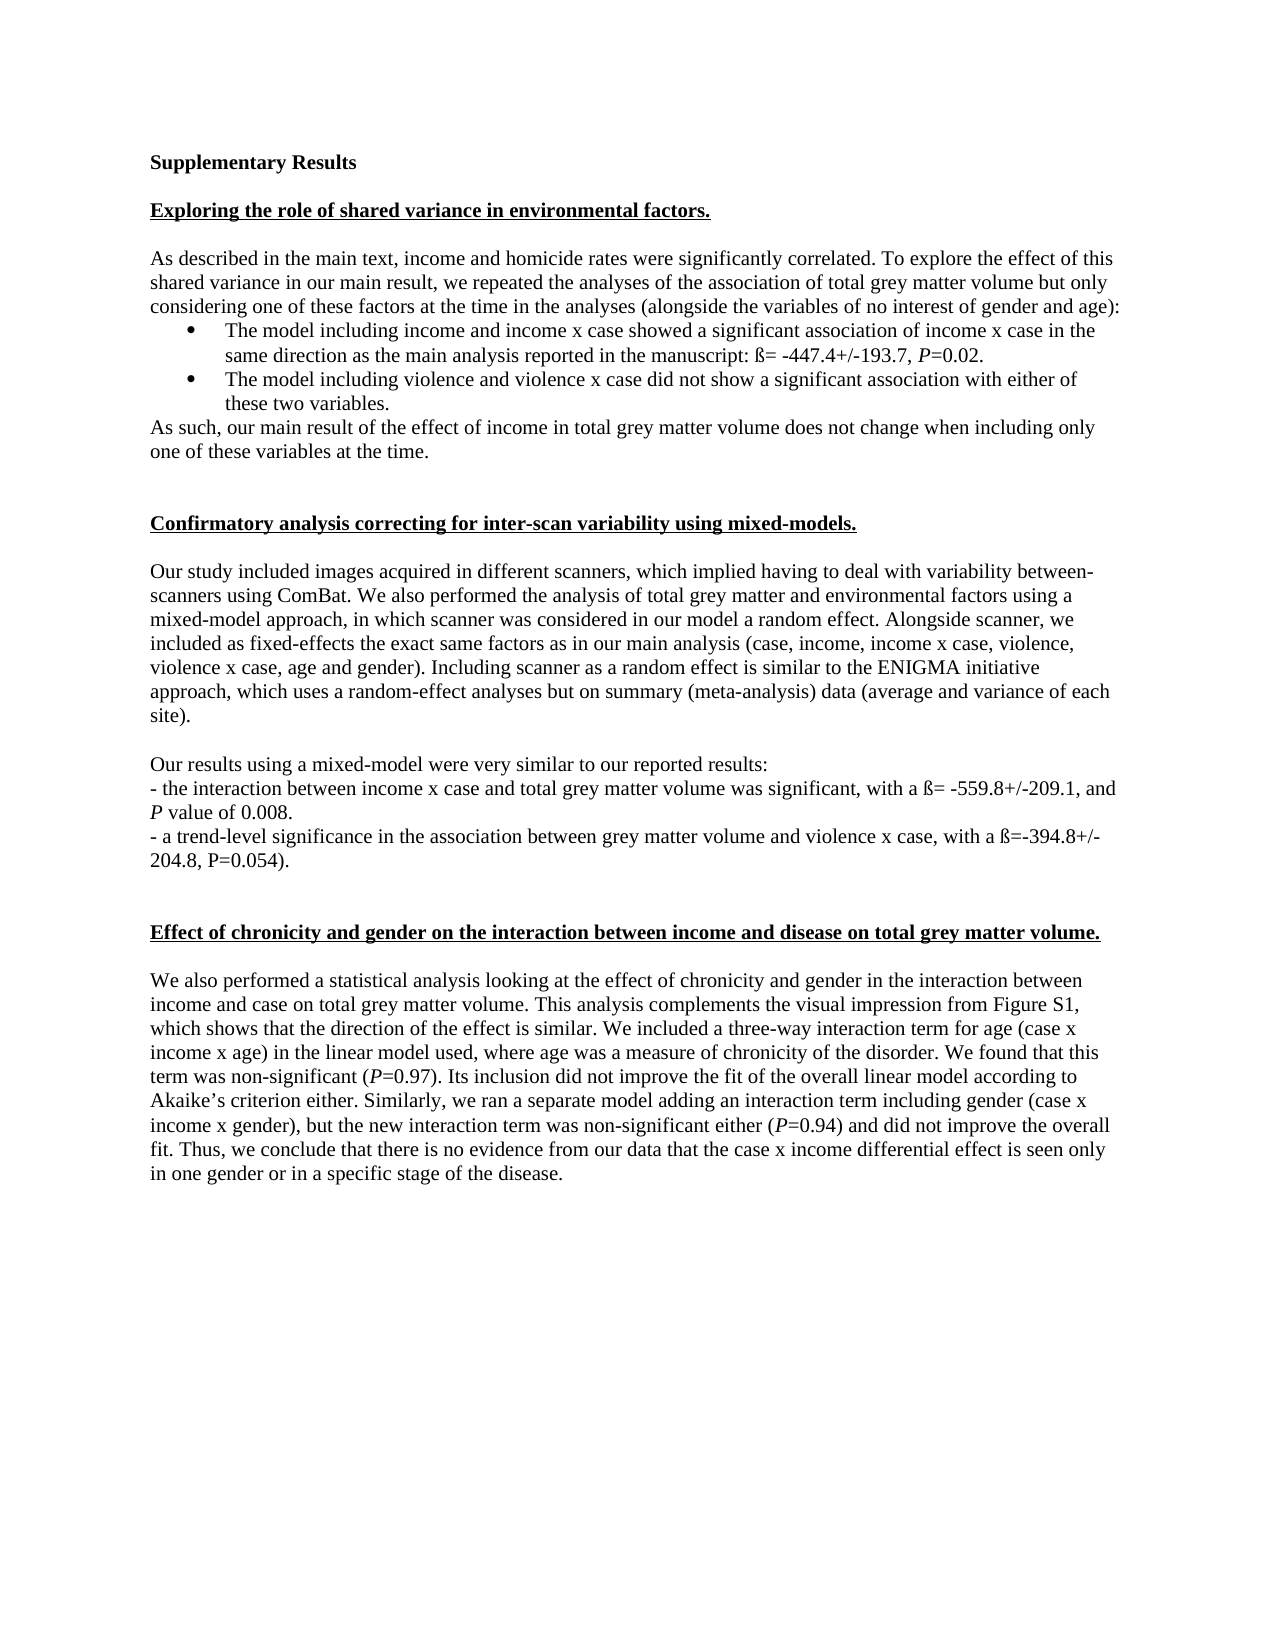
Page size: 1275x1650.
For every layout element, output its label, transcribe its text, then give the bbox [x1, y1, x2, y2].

text Our results using a mixed-model were very similar to our reported results: [150, 752, 1125, 776]
list The model including violence and violence x case did not show a significant association with either of these two variables. [187, 367, 1125, 415]
text Our study included images acquired in different scanners, which implied having to deal with variability between-scanners using ComBat. We also performed the analysis of total grey matter and environmental factors using a mixed-model approach, in which scanner was considered in our model a random effect. Alongside scanner, we included as fixed-effects the exact same factors as in our main analysis (case, income, income x case, violence, violence x case, age and gender). Including scanner as a random effect is similar to the ENIGMA initiative approach, which uses a random-effect analyses but on summary (meta-analysis) data (average and variance of each site). [150, 559, 1125, 727]
text Exploring the role of shared variance in environmental factors. [150, 198, 1125, 222]
text - a trend-level significance in the association between grey matter volume and violence x case, with a ß=-394.8+/-204.8, P=0.054). [150, 824, 1125, 872]
list The model including income and income x case showed a significant association of income x case in the same direction as the main analysis reported in the manuscript: ß= -447.4+/-193.7, P=0.02. [187, 318, 1125, 367]
text Confirmatory analysis correcting for inter-scan variability using mixed-models. [150, 511, 1125, 535]
text As such, our main result of the effect of income in total grey matter volume does not change when including only one of these variables at the time. [150, 415, 1125, 463]
text - the interaction between income x case and total grey matter volume was significant, with a ß= -559.8+/-209.1, and P value of 0.008. [150, 776, 1125, 824]
text As described in the main text, income and homicide rates were significantly correlated. To explore the effect of this shared variance in our main result, we repeated the analyses of the association of total grey matter volume but only considering one of these factors at the time in the analyses (alongside the variables of no interest of gender and age): [150, 246, 1125, 318]
text Supplementary Results [150, 150, 1125, 174]
text We also performed a statistical analysis looking at the effect of chronicity and gender in the interaction between income and case on total grey matter volume. This analysis complements the visual impression from Figure S1, which shows that the direction of the effect is similar. We included a three-way interaction term for age (case x income x age) in the linear model used, where age was a measure of chronicity of the disorder. We found that this term was non-significant (P=0.97). Its inclusion did not improve the fit of the overall linear model according to Akaike’s criterion either. Similarly, we ran a separate model adding an interaction term including gender (case x income x gender), but the new interaction term was non-significant either (P=0.94) and did not improve the overall fit. Thus, we conclude that there is no evidence from our data that the case x income differential effect is seen only in one gender or in a specific stage of the disease. [150, 968, 1125, 1185]
text Effect of chronicity and gender on the interaction between income and disease on total grey matter volume. [150, 920, 1125, 944]
